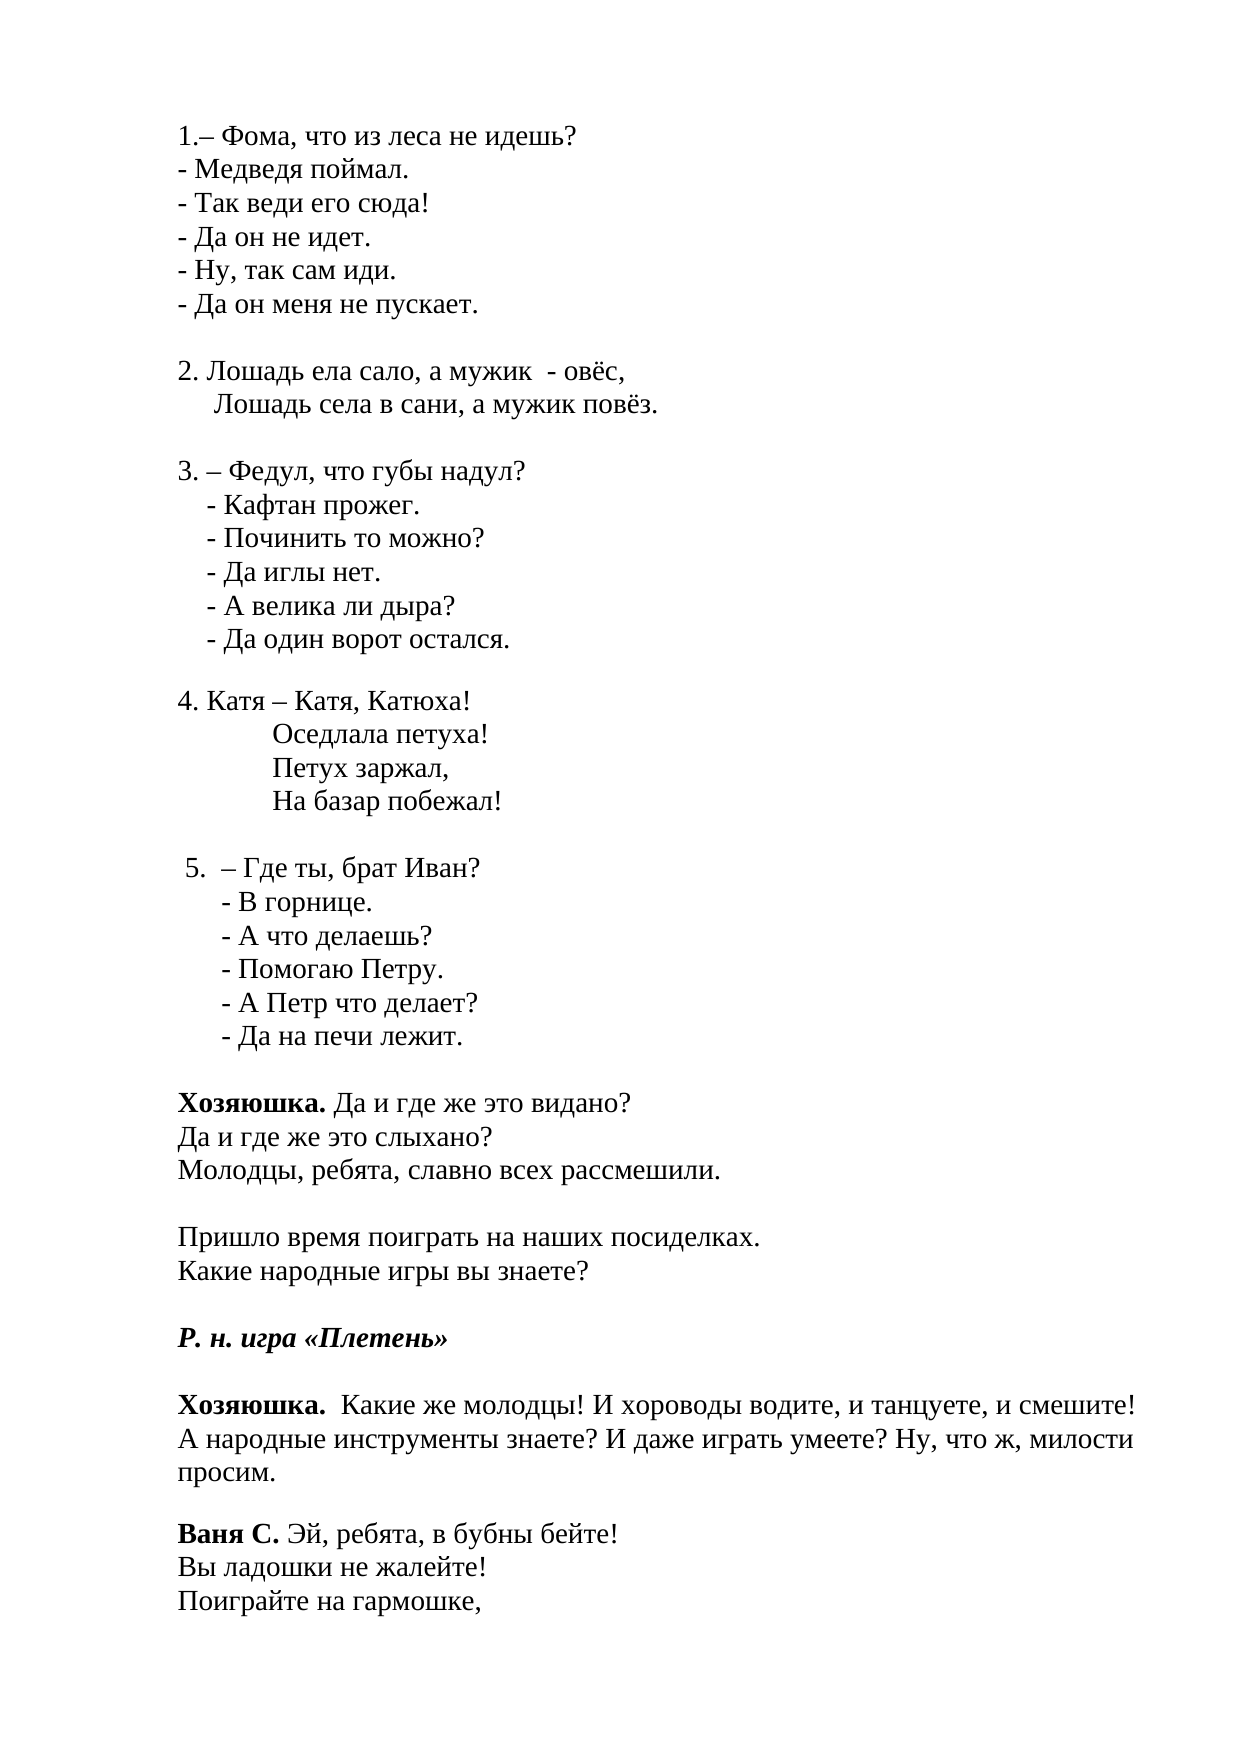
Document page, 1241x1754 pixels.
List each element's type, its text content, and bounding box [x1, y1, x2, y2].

text - А Петр что делает? [177, 985, 1152, 1018]
text 3. – Федул, что губы надул? [177, 453, 1152, 487]
text - Да он не идет. [177, 219, 1152, 252]
text Молодцы, ребята, славно всех рассмешили. [177, 1152, 1152, 1186]
text Лошадь села в сани, а мужик повёз. [177, 386, 1152, 420]
text - А что делаешь? [177, 918, 1152, 951]
text Петух заржал, [177, 750, 1152, 783]
text 5. – Где ты, брат Иван? [177, 851, 1152, 884]
text На базар побежал! [177, 783, 1152, 817]
text Пришло время поиграть на наших посиделках. [177, 1219, 1152, 1253]
text - Да он меня не пускает. [177, 286, 1152, 319]
text - А велика ли дыра? [177, 588, 1152, 621]
text - Починить то можно? [177, 521, 1152, 554]
text - Так веди его сюда! [177, 185, 1152, 219]
text - Да иглы нет. [177, 554, 1152, 588]
text 4. Катя – Катя, Катюха! [177, 683, 1152, 716]
text - Да на печи лежит. [177, 1018, 1152, 1052]
text - Медведя поймал. [177, 152, 1152, 185]
text - Помогаю Петру. [177, 951, 1152, 985]
text 1.– Фома, что из леса не идешь? [177, 118, 1152, 152]
text Да и где же это слыхано? [177, 1119, 1152, 1152]
text 2. Лошадь ела сало, а мужик - овёс, [177, 353, 1152, 386]
text Хозяюшка. Да и где же это видано? [177, 1085, 1152, 1119]
text - Ну, так сам иди. [177, 252, 1152, 286]
text - Кафтан прожег. [177, 487, 1152, 521]
text - В горнице. [177, 884, 1152, 918]
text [177, 1516, 1152, 1616]
text Оседлала петуха! [177, 716, 1152, 750]
text - Да один ворот остался. [177, 621, 1152, 655]
text Хозяюшка. Какие же молодцы! И хороводы водите, и танцуете, и смешите! А народные инструменты знаете? И даже играть умеете? Ну, что ж, милости просим. [177, 1387, 1152, 1488]
text Р. н. игра «Плетень» [177, 1320, 1152, 1354]
text Какие народные игры вы знаете? [177, 1253, 1152, 1287]
